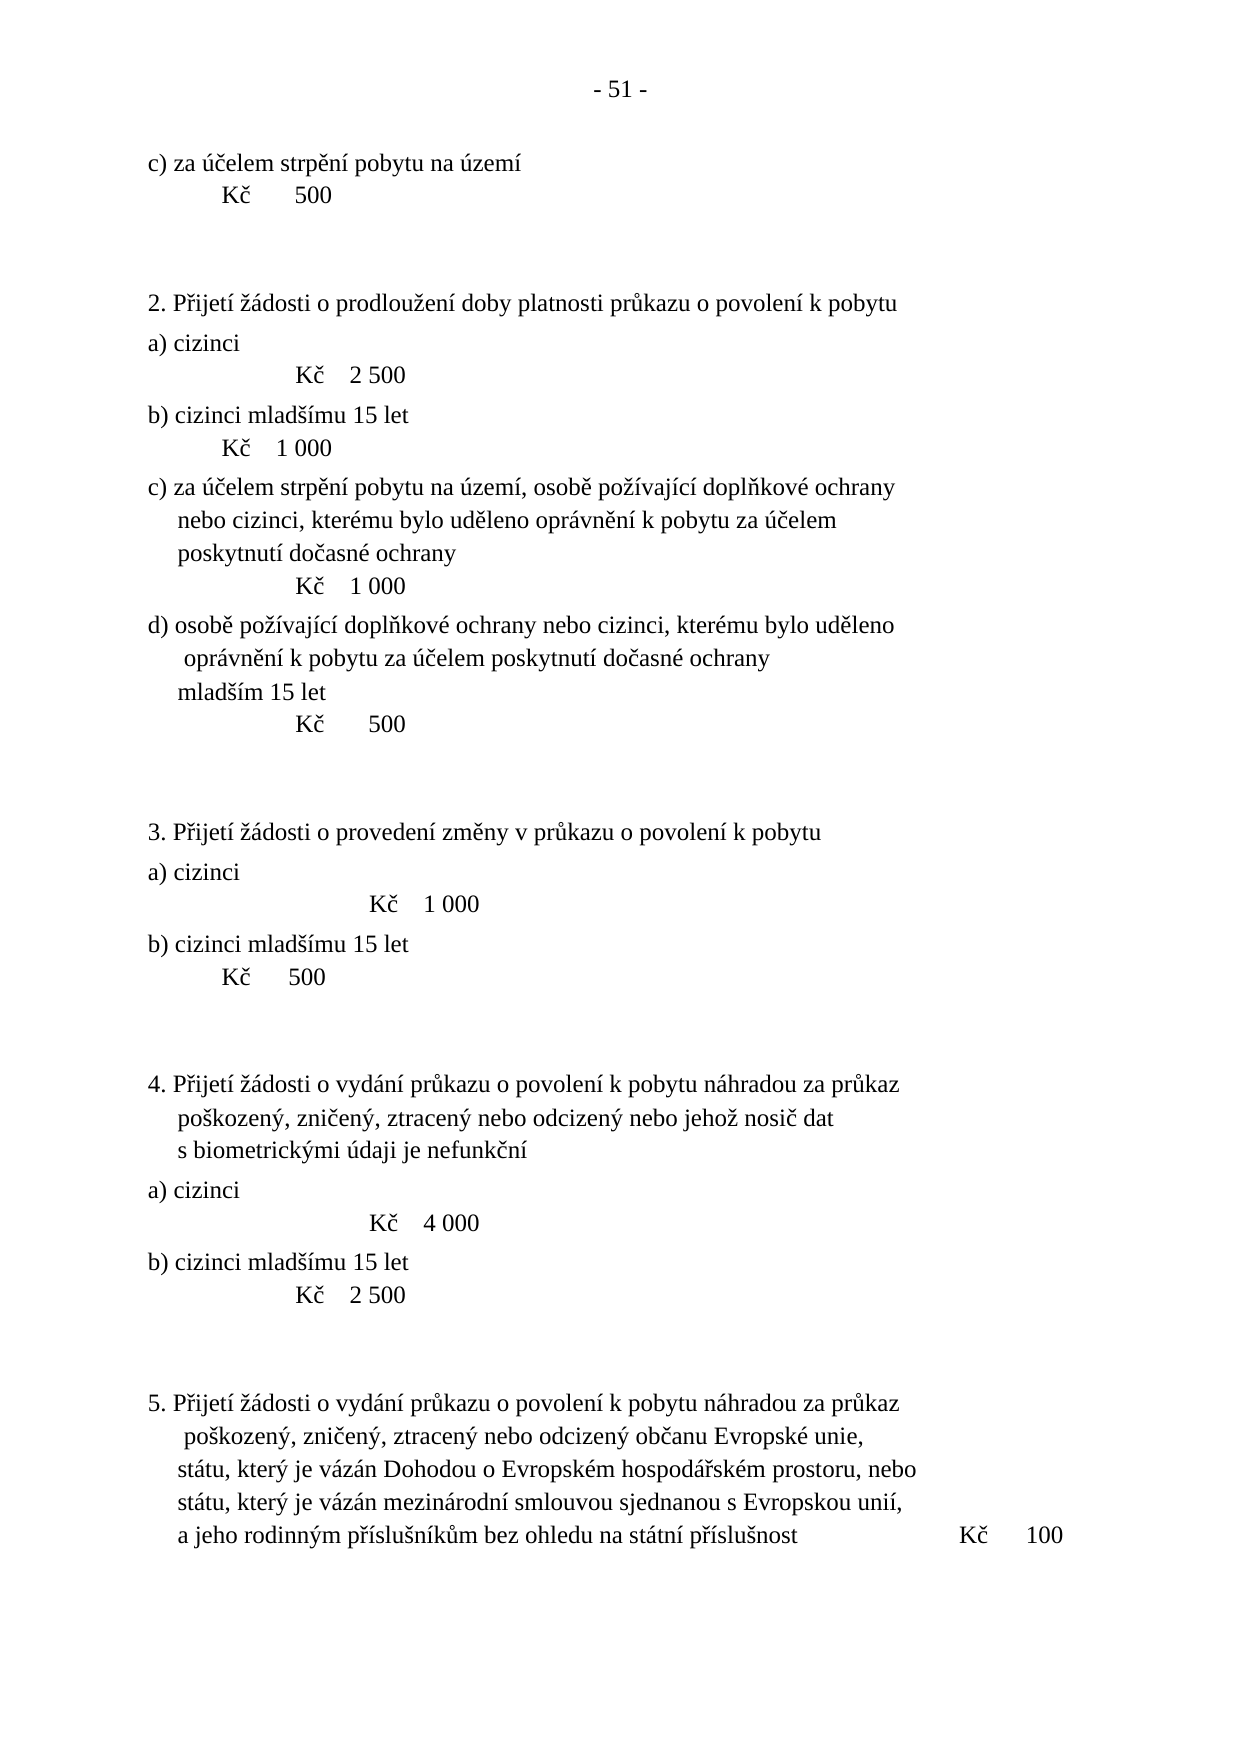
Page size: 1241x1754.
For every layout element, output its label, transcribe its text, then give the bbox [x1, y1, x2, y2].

text b) cizinci mladšímu 15 let Kč 1 000 [148, 400, 1093, 462]
text a) cizinci Kč 4 000 [148, 1175, 1093, 1237]
text c) za účelem strpění pobytu na území, osobě požívající doplňkové ochrany nebo cizinci, kterému bylo uděleno oprávnění k pobytu za účelem poskytnutí dočasné ochrany Kč 1 000 [148, 472, 1093, 600]
text 4. Přijetí žádosti o vydání průkazu o povolení k pobytu náhradou za průkaz poškozený, zničený, ztracený nebo odcizený nebo jehož nosič dat s biometrickými údaji je nefunkční [148, 1069, 1093, 1164]
text 5. Přijetí žádosti o vydání průkazu o povolení k pobytu náhradou za průkaz poškozený, zničený, ztracený nebo odcizený občanu Evropské unie, státu, který je vázán Dohodou o Evropském hospodářském prostoru, nebo státu, který je vázán mezinárodní smlouvou sjednanou s Evropskou unií, a jeho rodinným příslušníkům bez ohledu na státní příslušnost Kč 100 [148, 1388, 1093, 1549]
text a) cizinci Kč 2 500 [148, 328, 1093, 389]
text 3. Přijetí žádosti o provedení změny v průkazu o povolení k pobytu [148, 817, 1093, 846]
text b) cizinci mladšímu 15 let Kč 2 500 [148, 1247, 1093, 1309]
text b) cizinci mladšímu 15 let Kč 500 [148, 929, 1093, 991]
text a) cizinci Kč 1 000 [148, 857, 1093, 918]
text d) osobě požívající doplňkové ochrany nebo cizinci, kterému bylo uděleno oprávnění k pobytu za účelem poskytnutí dočasné ochrany mladším 15 let Kč 500 [148, 611, 1093, 738]
text 2. Přijetí žádosti o prodloužení doby platnosti průkazu o povolení k pobytu [148, 288, 1093, 317]
text c) za účelem strpění pobytu na území Kč 500 [148, 148, 1093, 209]
